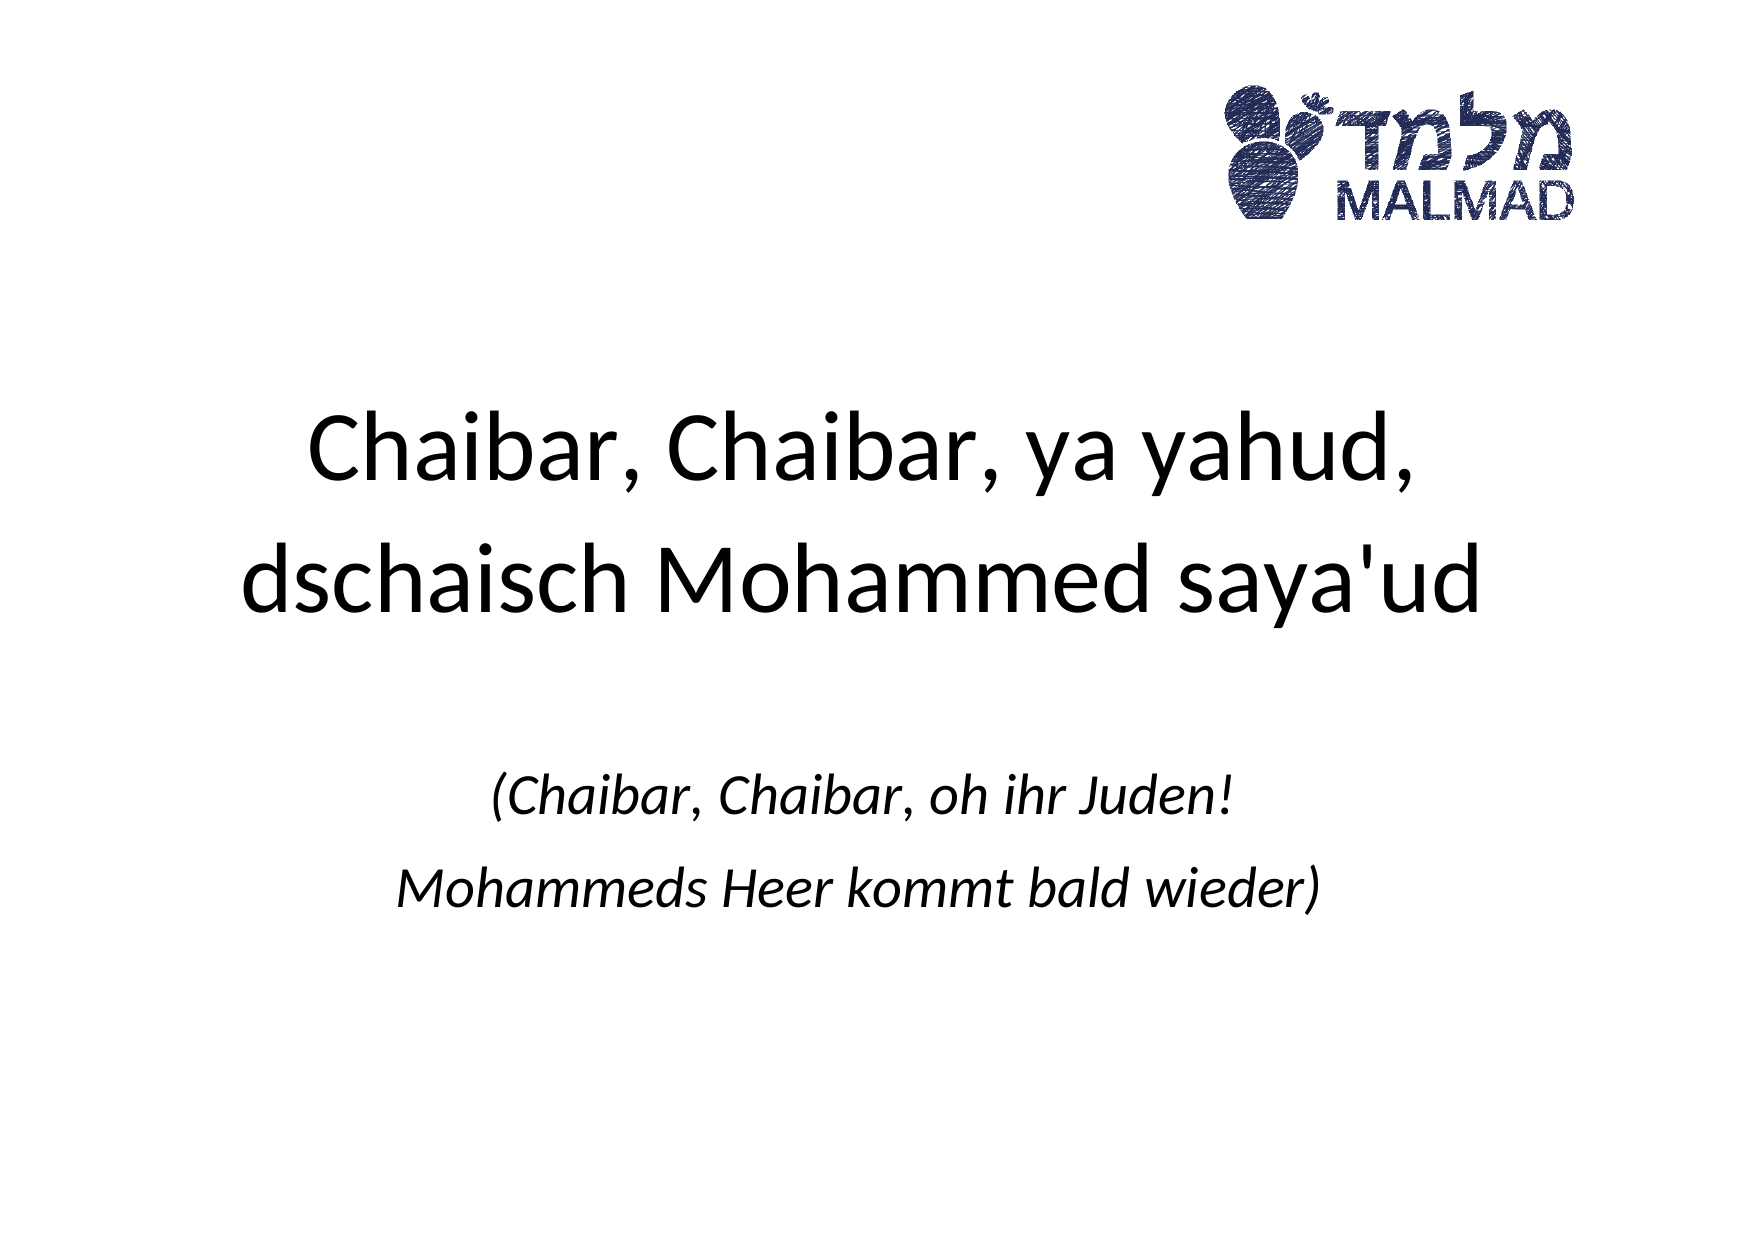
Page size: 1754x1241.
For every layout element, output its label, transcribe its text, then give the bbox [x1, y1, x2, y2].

text (Chaibar, Chaibar, oh ihr Juden! [118, 757, 1606, 829]
picture [1224, 73, 1575, 236]
text Chaibar, Chaibar, ya yahud, dschaisch Mohammed saya'ud [118, 384, 1606, 638]
text Mohammeds Heer kommt bald wieder) [118, 851, 1606, 922]
